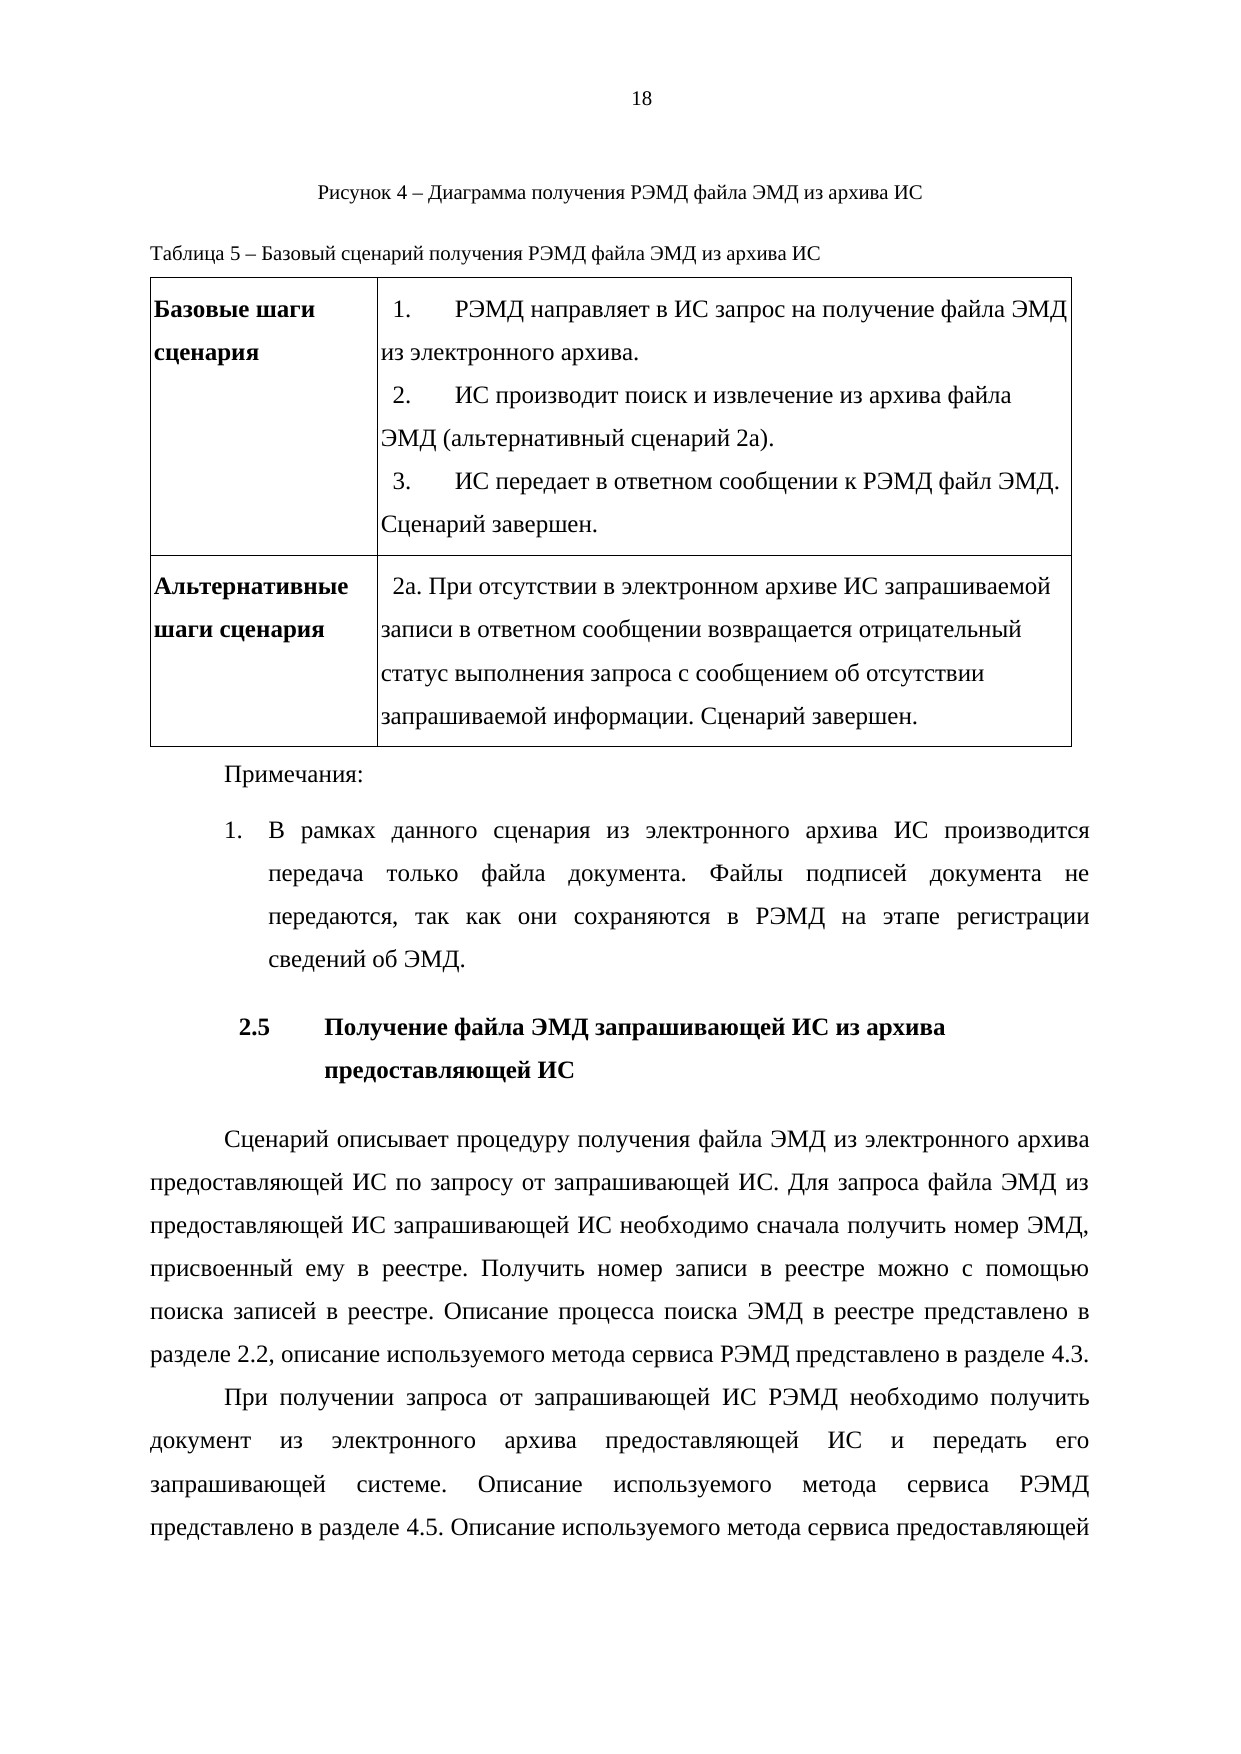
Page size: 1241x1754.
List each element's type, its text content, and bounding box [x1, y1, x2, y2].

list В рамках данного сценария из электронного архива ИС производится передача только файла документа. Файлы подписей документа не передаются, так как они сохраняются в РЭМД на этапе регистрации сведений об ЭМД. [224, 815, 1090, 973]
subtitle Получение файла ЭМД запрашивающей ИС из архива предоставляющей ИС [238, 1012, 1090, 1084]
table_cell 2а. При отсутствии в электронном архиве ИС запрашиваемой записи в ответном сообщении возвращается отрицательный статус выполнения запроса с сообщением об отсутствии запрашиваемой информации. Сценарий завершен. [378, 556, 1071, 746]
table_cell Альтернативные шаги сценария [151, 556, 377, 746]
text Таблица 5 – Базовый сценарий получения РЭМД файла ЭМД из архива ИС [150, 241, 1090, 265]
table_header РЭМД направляет в ИС запрос на получение файла ЭМД из электронного архива. ИС производит поиск и извлечение из архива файла ЭМД (альтернативный сценарий 2а). ИС передает в ответном сообщении к РЭМД файл ЭМД. Сценарий завершен. [378, 278, 1071, 555]
text Сценарий описывает процедуру получения файла ЭМД из электронного архива предоставляющей ИС по запросу от запрашивающей ИС. Для запроса файла ЭМД из предоставляющей ИС запрашивающей ИС необходимо сначала получить номер ЭМД, присвоенный ему в реестре. Получить номер записи в реестре можно с помощью поиска записей в реестре. Описание процесса поиска ЭМД в реестре представлено в разделе 2.2, описание используемого метода сервиса РЭМД представлено в разделе 4.3. [150, 1124, 1090, 1368]
text Примечания: [150, 759, 1090, 788]
table_header Базовые шаги сценария [151, 278, 377, 555]
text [150, 1382, 1090, 1541]
